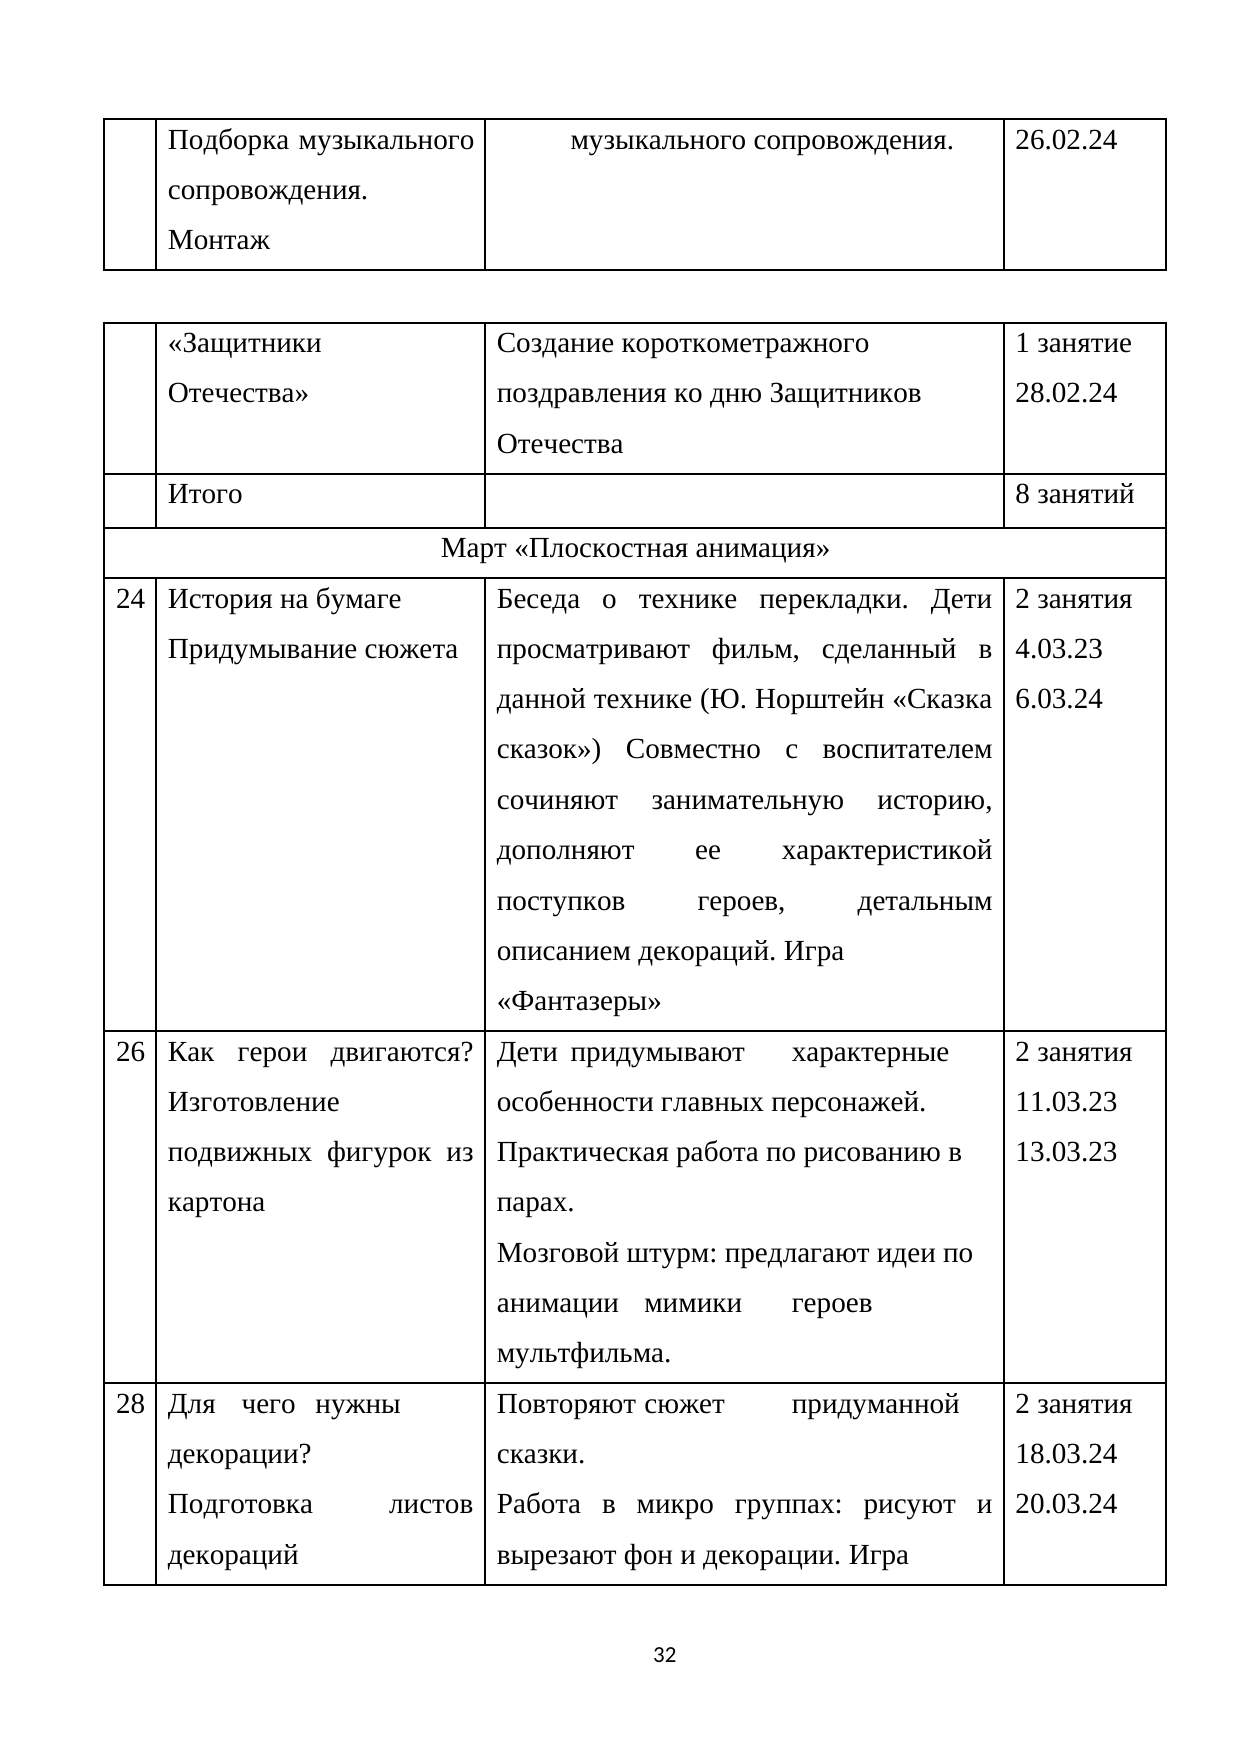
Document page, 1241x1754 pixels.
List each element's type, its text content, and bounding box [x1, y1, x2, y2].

table_cell Беседа о технике перекладки. Дети просматривают фильм, сделанный в данной технике (Ю. Норштейн «Сказка сказок») Совместно с воспитателем сочиняют занимательную историю, дополняют ее характеристикой поступков героев, детальным описанием декораций. Игра «Фантазеры» [486, 579, 1003, 1030]
table_header 1 занятие 28.02.24 [1005, 324, 1165, 473]
table_cell 24 [105, 579, 155, 1030]
table_cell История на бумаге Придумывание сюжета [157, 579, 484, 1030]
table_cell Как герои двигаются? Изготовление подвижных фигурок из картона [157, 1032, 484, 1382]
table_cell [486, 120, 1003, 269]
table_cell Дети придумывают характерные особенности главных персонажей. Практическая работа по рисованию в парах. Мозговой штурм: предлагают идеи по анимации мимики героев мультфильма. [486, 1032, 1003, 1382]
table_cell 26 [105, 1032, 155, 1382]
table_cell 28 [105, 1384, 155, 1583]
table_cell [486, 475, 1003, 527]
table_cell 23 [105, 120, 155, 269]
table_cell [157, 1384, 484, 1583]
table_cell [157, 120, 484, 269]
table_cell 1 занятие 26.02.24 [1005, 120, 1165, 269]
table_cell 2 занятия 11.03.23 13.03.23 [1005, 1032, 1165, 1382]
table_header Создание короткометражного поздравления ко дню Защитников Отечества [486, 324, 1003, 473]
table_cell 8 занятий [1005, 475, 1165, 527]
table_cell Итого [157, 475, 484, 527]
table_cell Март «Плоскостная анимация» [105, 529, 1165, 577]
table_cell 2 занятия 4.03.23 6.03.24 [1005, 579, 1165, 1030]
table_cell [486, 1384, 1003, 1583]
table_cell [1005, 1384, 1165, 1583]
table_cell [105, 475, 155, 527]
table_header [105, 324, 155, 473]
table_header «Защитники Отечества» [157, 324, 484, 473]
